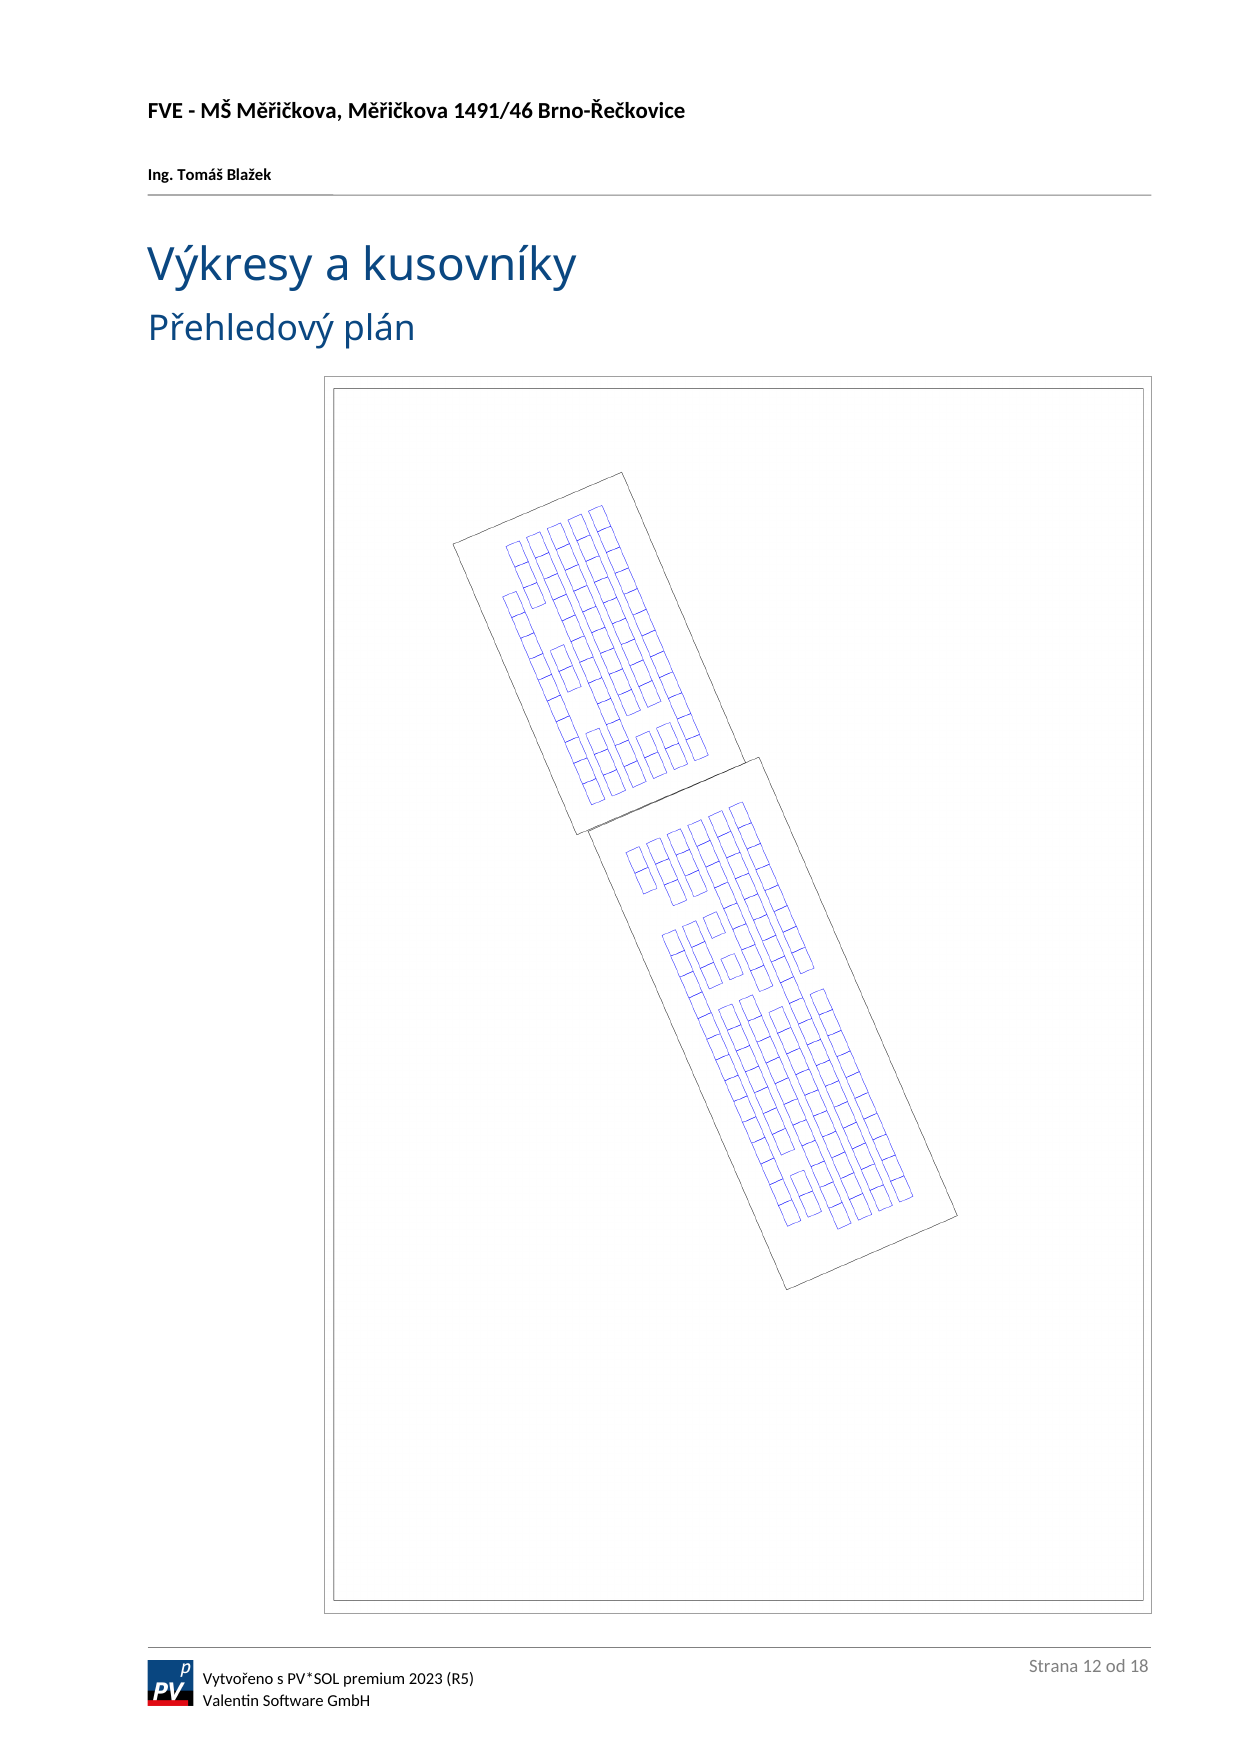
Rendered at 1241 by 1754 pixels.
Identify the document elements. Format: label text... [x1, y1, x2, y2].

subtitle Přehledový plán [148, 302, 1152, 351]
subtitle Výkresy a kusovníky [148, 232, 1152, 294]
picture [325, 377, 1151, 1613]
picture [147, 1660, 194, 1706]
